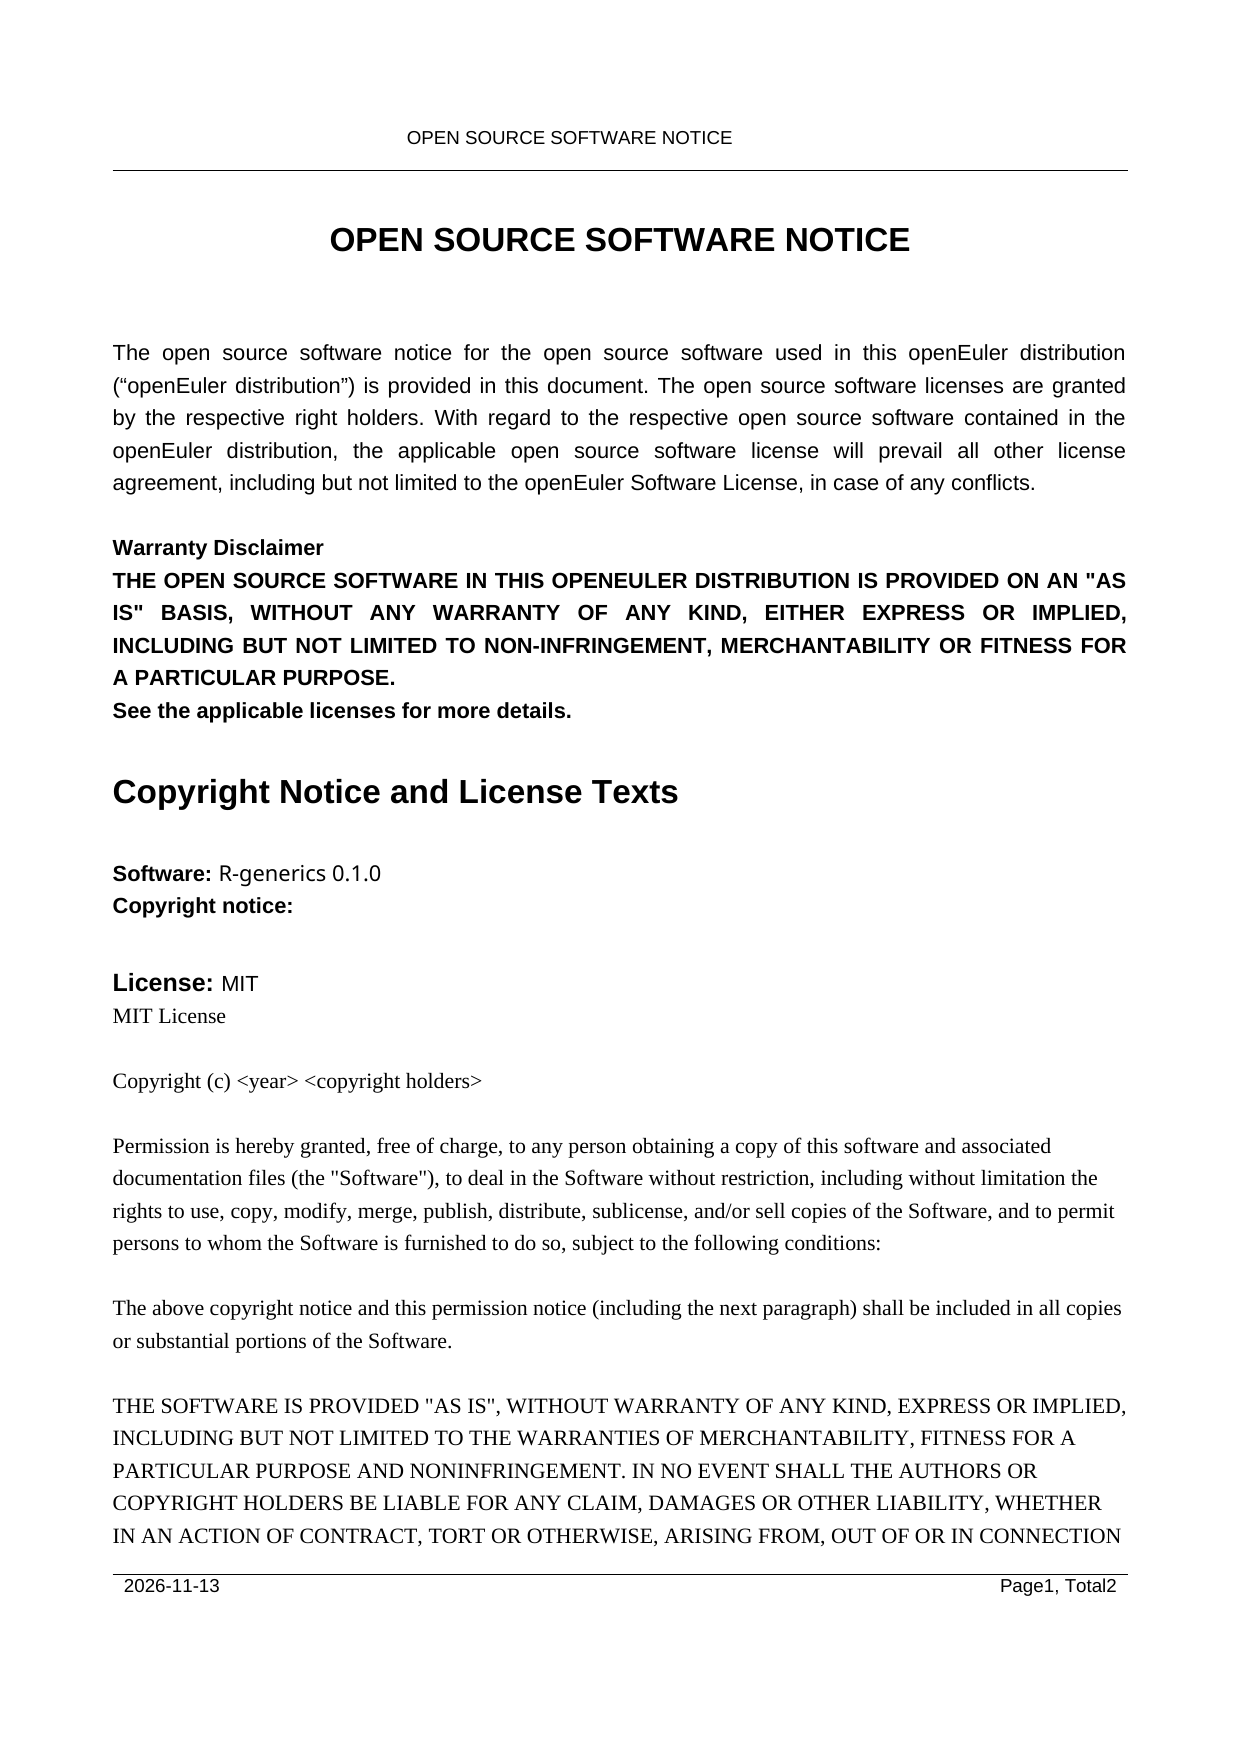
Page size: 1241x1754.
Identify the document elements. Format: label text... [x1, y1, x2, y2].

text THE OPEN SOURCE SOFTWARE IN THIS OPENEULER DISTRIBUTION IS PROVIDED ON AN "AS IS" BASIS, WITHOUT ANY WARRANTY OF ANY KIND, EITHER EXPRESS OR IMPLIED, INCLUDING BUT NOT LIMITED TO NON-INFRINGEMENT, MERCHANTABILITY OR FITNESS FOR A PARTICULAR PURPOSE. See the applicable licenses for more details. [112, 564, 1128, 726]
text The open source software notice for the open source software used in this openEuler distribution (“openEuler distribution”) is provided in this document. The open source software licenses are granted by the respective right holders. With regard to the respective open source software contained in the openEuler distribution, the applicable open source software license will prevail all other license agreement, including but not limited to the openEuler Software License, in case of any conflicts. [112, 336, 1128, 499]
text OPEN SOURCE SOFTWARE NOTICE [112, 206, 1128, 271]
text License: MIT [112, 966, 1128, 999]
text Warranty Disclaimer [112, 531, 1128, 564]
text Copyright notice: [112, 889, 1128, 921]
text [112, 999, 1128, 1551]
text Copyright Notice and License Texts [112, 759, 1128, 824]
title Software: R-generics 0.1.0 [112, 856, 1128, 889]
